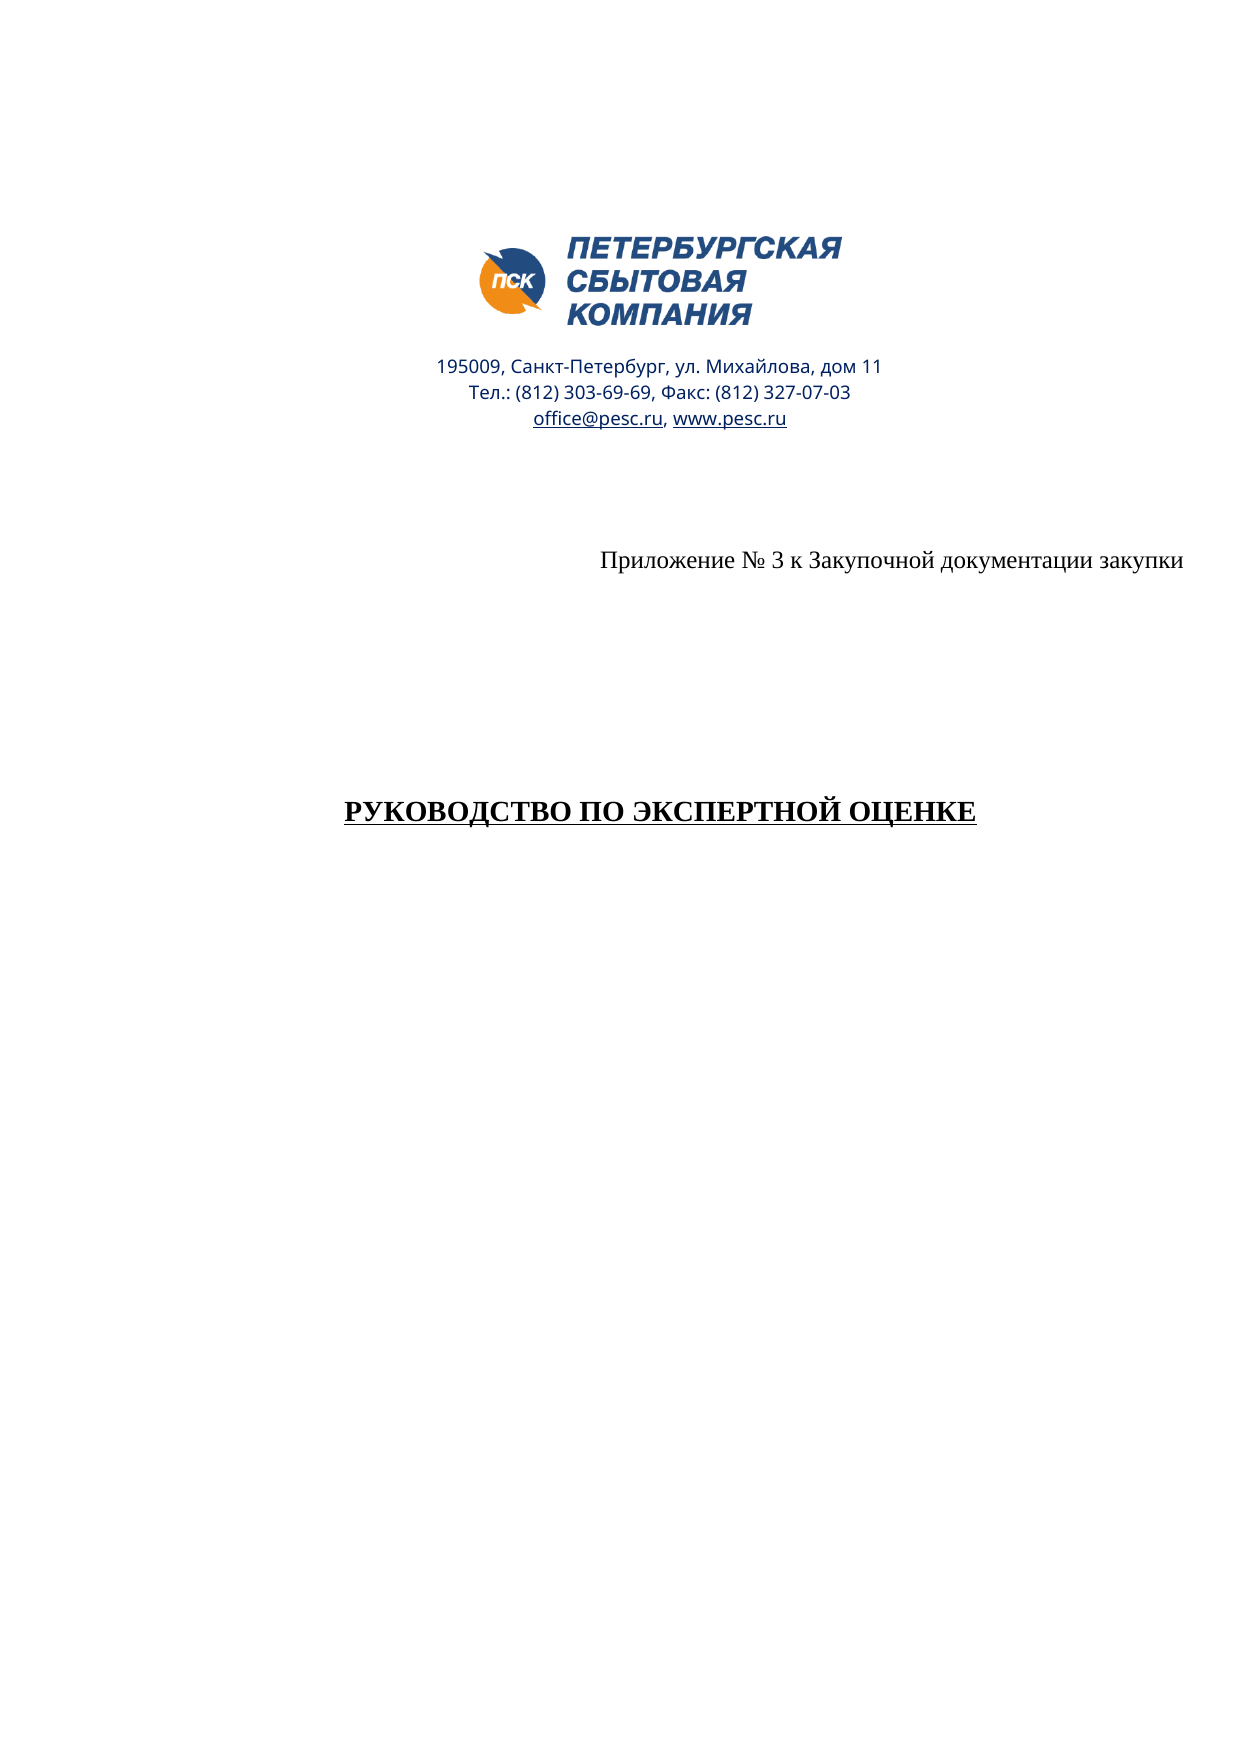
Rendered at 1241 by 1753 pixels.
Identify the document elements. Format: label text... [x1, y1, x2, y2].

text Тел.: (812) 303-69-69, Факс: (812) 327-07-03 [135, 379, 1184, 405]
text 195009, Санкт-Петербург, ул. Михайлова, дом 11 [135, 354, 1184, 379]
text office@pesc.ru, www.pesc.ru [135, 405, 1184, 430]
text РУКОВОДСТВО ПО ЭКСПЕРТНОЙ ОЦЕНКЕ [148, 794, 1173, 828]
picture [477, 236, 843, 326]
text Приложение № 3 к Закупочной документации закупки [148, 545, 1184, 574]
